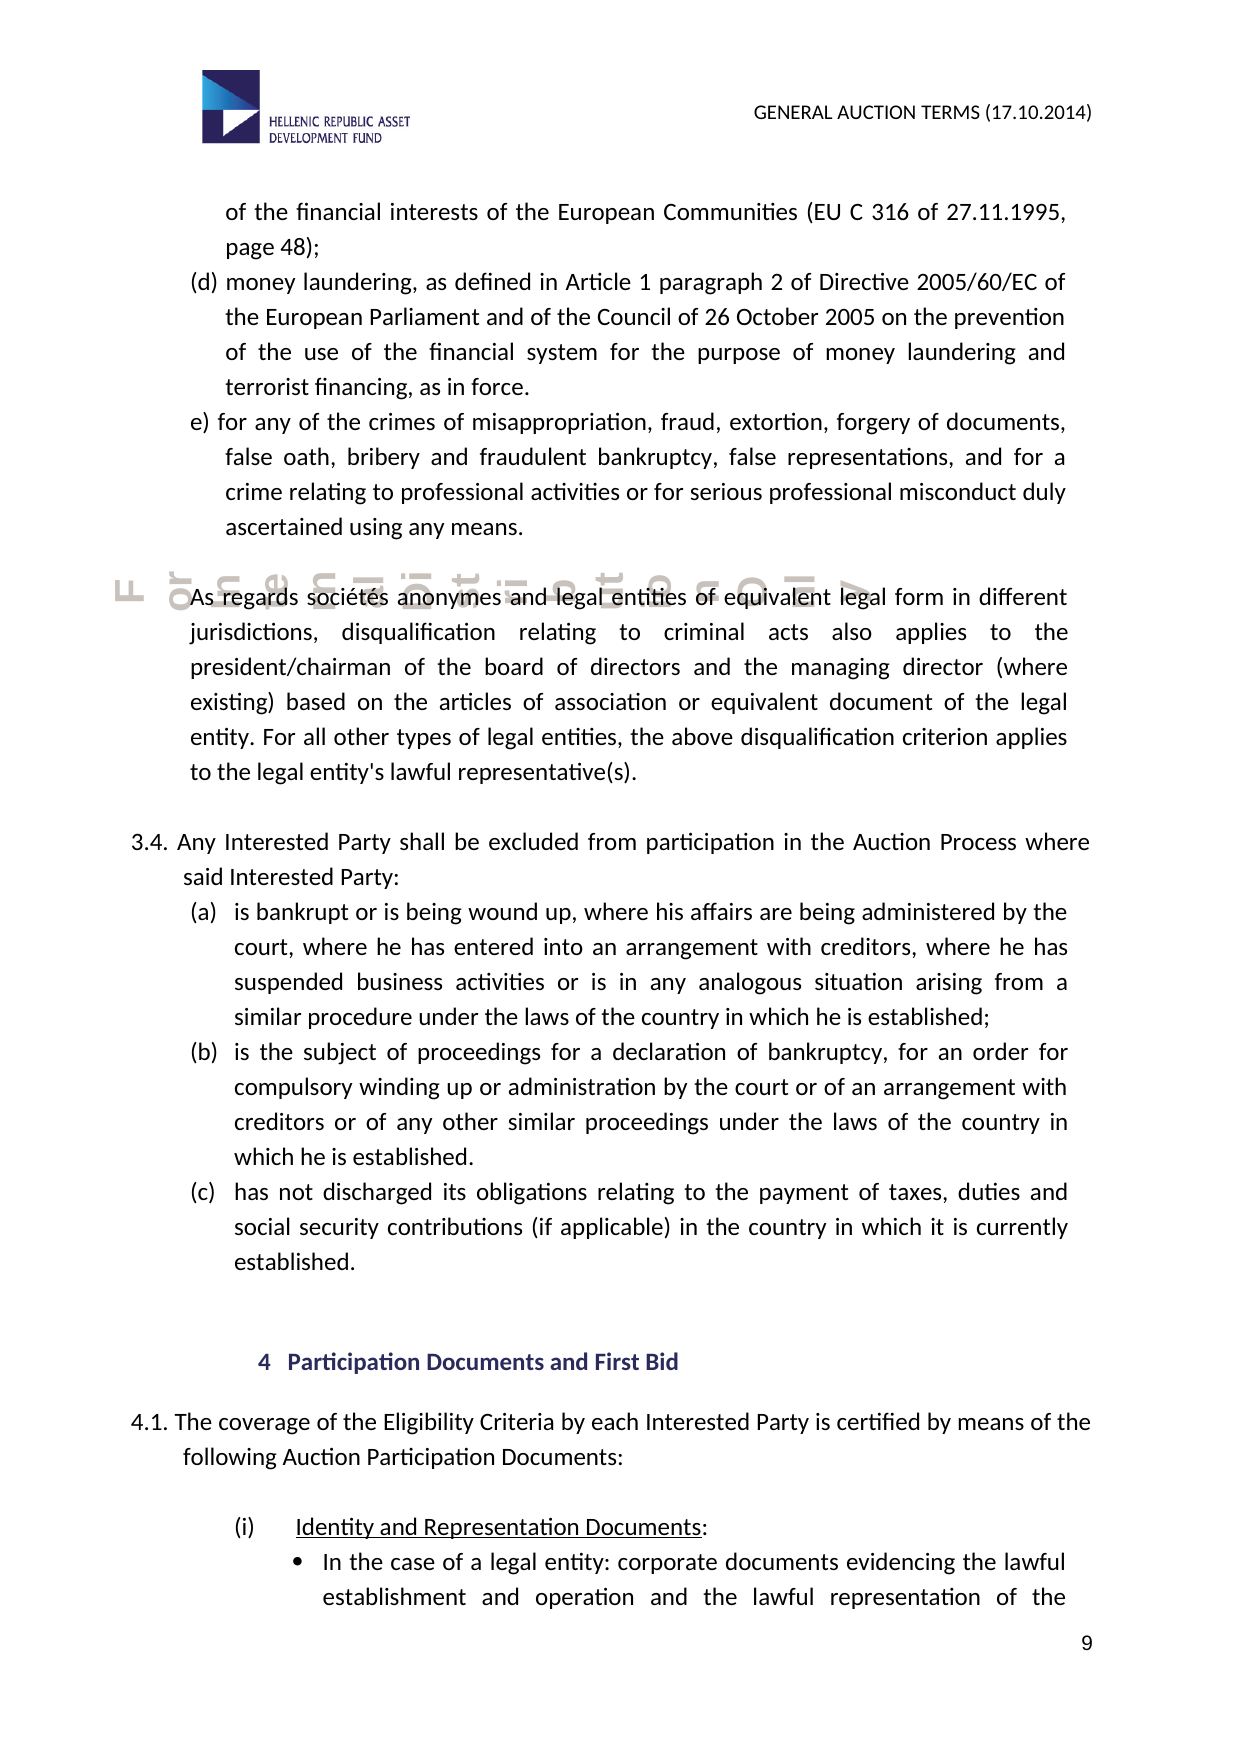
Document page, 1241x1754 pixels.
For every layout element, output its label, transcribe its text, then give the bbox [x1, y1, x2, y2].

text (i) Identity and Representation Documents: [234, 1511, 1092, 1541]
list is bankrupt or is being wound up, where his affairs are being administered by the court, where he has entered into an arrangement with creditors, where he has suspended business activities or is in any analogous situation arising from a similar procedure under the laws of the country in which he is established; [190, 896, 1069, 1032]
text 4 Participation Documents and First Bid [258, 1346, 1092, 1376]
list is the subject of proceedings for a declaration of bankruptcy, for an order for compulsory winding up or administration by the court or of an arrangement with creditors or of any other similar proceedings under the laws of the country in which he is established. [190, 1036, 1069, 1172]
text As regards sociétés anonymes and legal entities of equivalent legal form in different jurisdictions, disqualification relating to criminal acts also applies to the president/chairman of the board of directors and the managing director (where existing) based on the articles of association or equivalent document of the legal entity. For all other types of legal entities, the above disqualification criterion applies to the legal entity's lawful representative(s). [190, 581, 1069, 787]
text e) for any of the crimes of misappropriation, fraud, extortion, forgery of documents, false oath, bribery and fraudulent bankruptcy, false representations, and for a crime relating to professional activities or for serious professional misconduct duly ascertained using any means. [190, 406, 1067, 542]
text 3.4. Any Interested Party shall be excluded from participation in the Auction Process where said Interested Party: [131, 826, 1092, 892]
picture [202, 69, 411, 144]
list has not discharged its obligations relating to the payment of taxes, duties and social security contributions (if applicable) in the country in which it is currently established. [190, 1176, 1069, 1277]
text (d) money laundering, as defined in Article 1 paragraph 2 of Directive 2005/60/EC of the European Parliament and of the Council of 26 October 2005 on the prevention of the use of the financial system for the purpose of money laundering and terrorist financing, as in force. [190, 266, 1067, 402]
text 4.1. The coverage of the Eligibility Criteria by each Interested Party is certified by means of the following Auction Participation Documents: [131, 1406, 1092, 1471]
